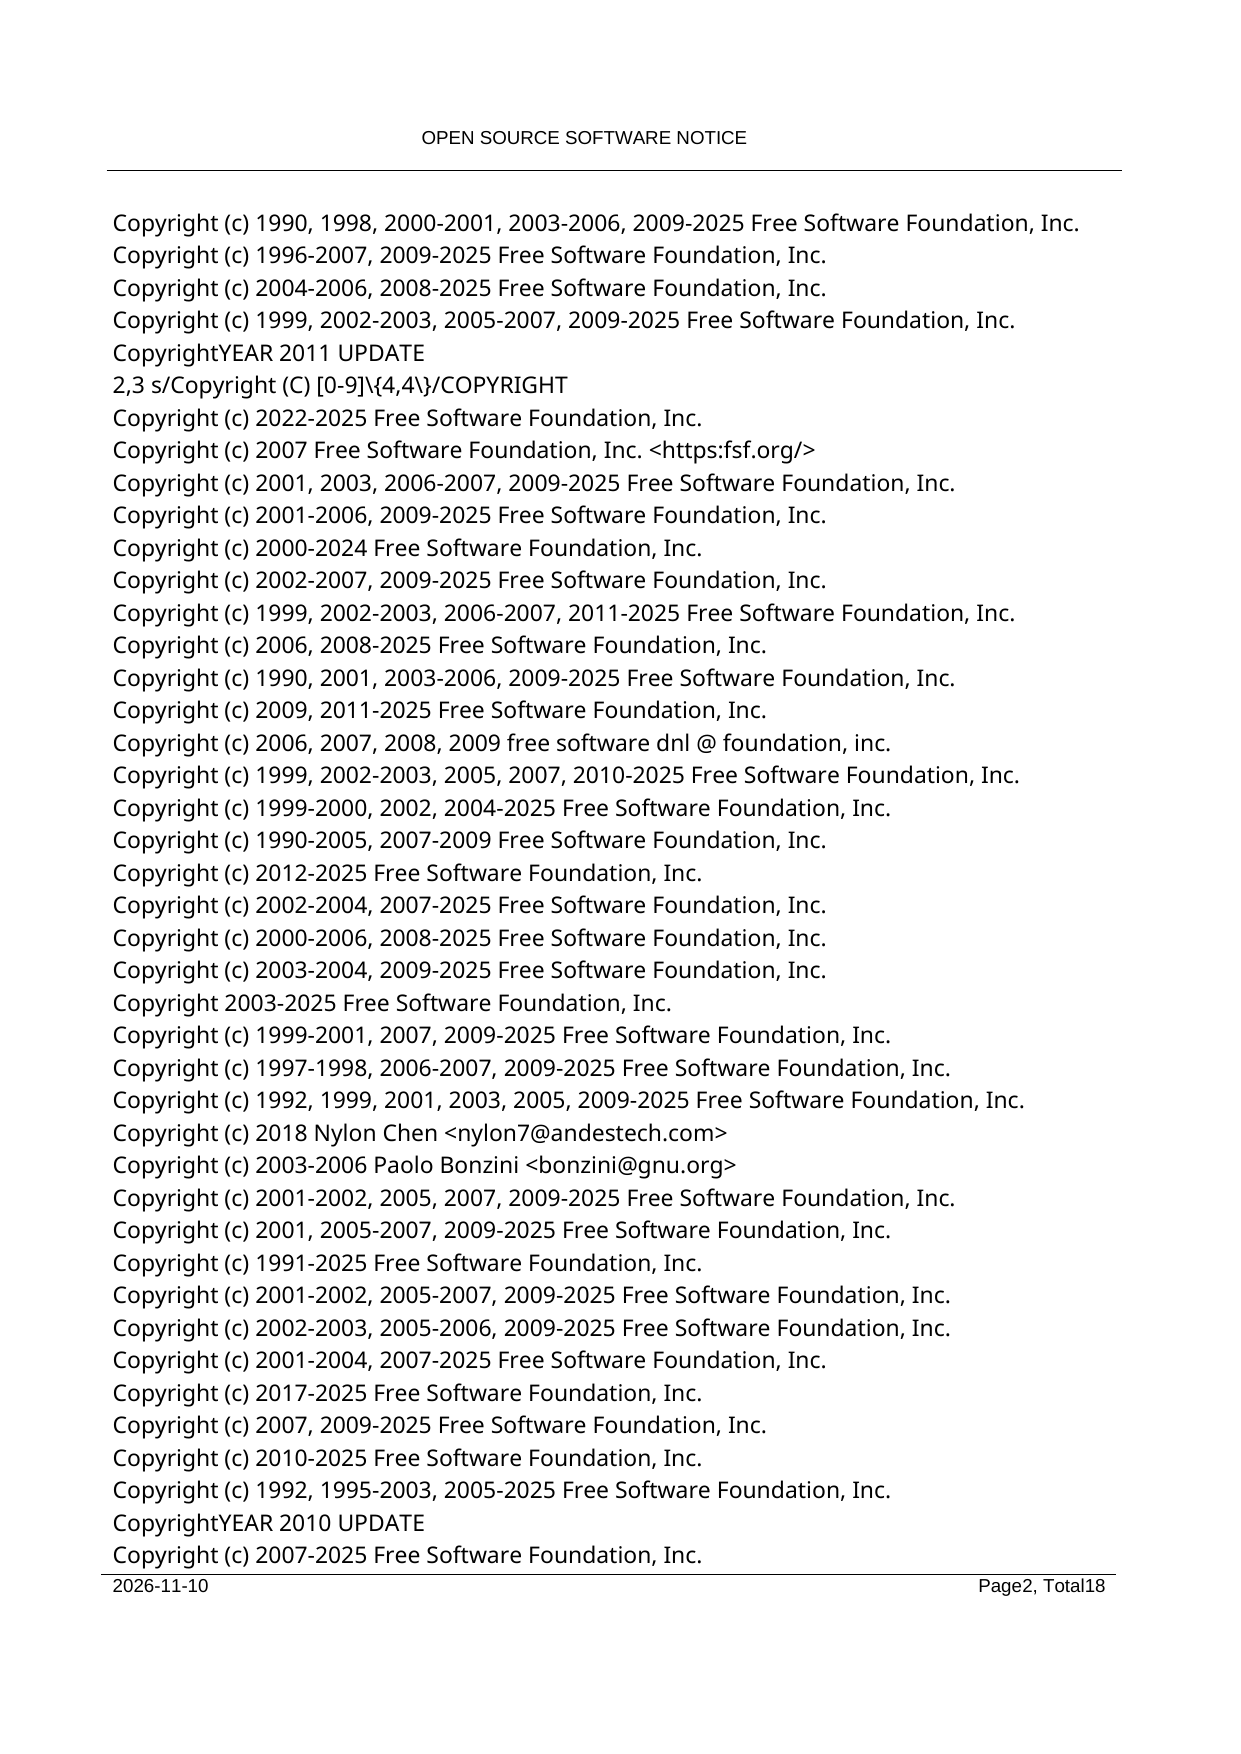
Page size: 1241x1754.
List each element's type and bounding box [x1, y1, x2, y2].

text [112, 206, 1128, 1571]
